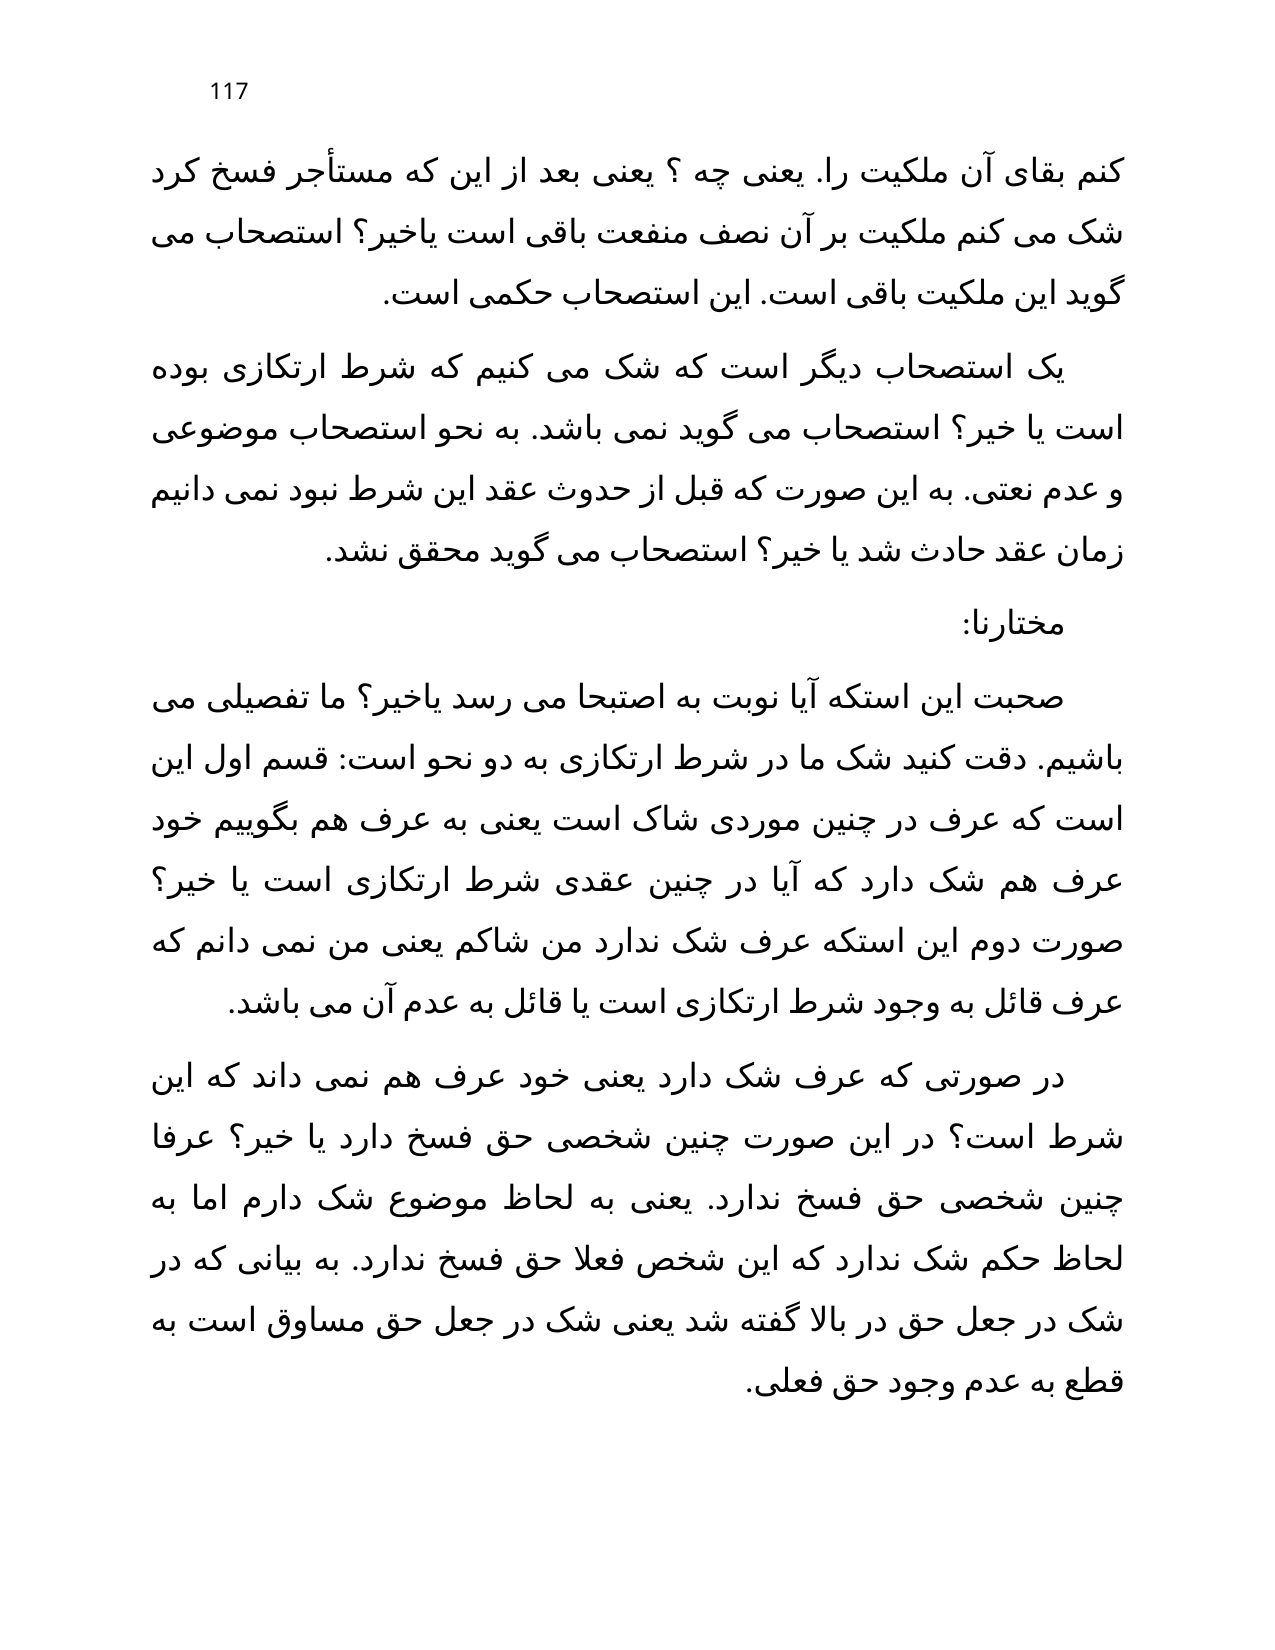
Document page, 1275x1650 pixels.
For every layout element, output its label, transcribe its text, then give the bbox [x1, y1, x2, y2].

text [150, 150, 1125, 313]
text مختارنا: [150, 602, 1125, 643]
text در صورتی که عرف شک دارد یعنی خود عرف هم نمی داند که این شرط است؟ در این صورت چنین شخصی حق فسخ دارد یا خیر؟ عرفا چنین شخصی حق فسخ ندارد. یعنی به لحاظ موضوع شک دارم اما به لحاظ حکم شک ندارد که این شخص فعلا حق فسخ ندارد. به بیانی که در شک در جعل حق در بالا گفته شد یعنی شک در جعل حق مساوق است به قطع به عدم وجود حق فعلی. [150, 1054, 1125, 1401]
text صحبت این استکه آیا نوبت به اصتبحا می رسد یاخیر؟ ما تفصیلی می باشیم. دقت کنید شک ما در شرط ارتکازی به دو نحو است: قسم اول این است که عرف در چنین موردی شاک است یعنی به عرف هم بگوییم خود عرف هم شک دارد که آیا در چنین عقدی شرط ارتکازی است یا خیر؟ صورت دوم این استکه عرف شک ندارد من شاکم یعنی من نمی دانم که عرف قائل به وجود شرط ارتکازی است یا قائل به عدم آن می باشد. [150, 676, 1125, 1022]
text یک استصحاب دیگر است که شک می کنیم که شرط ارتکازی بوده است یا خیر؟ استصحاب می گوید نمی باشد. به نحو استصحاب موضوعی و عدم نعتی. به این صورت که قبل از حدوث عقد این شرط نبود نمی دانیم زمان عقد حادث شد یا خیر؟ استصحاب می گوید محقق نشد. [150, 346, 1125, 569]
